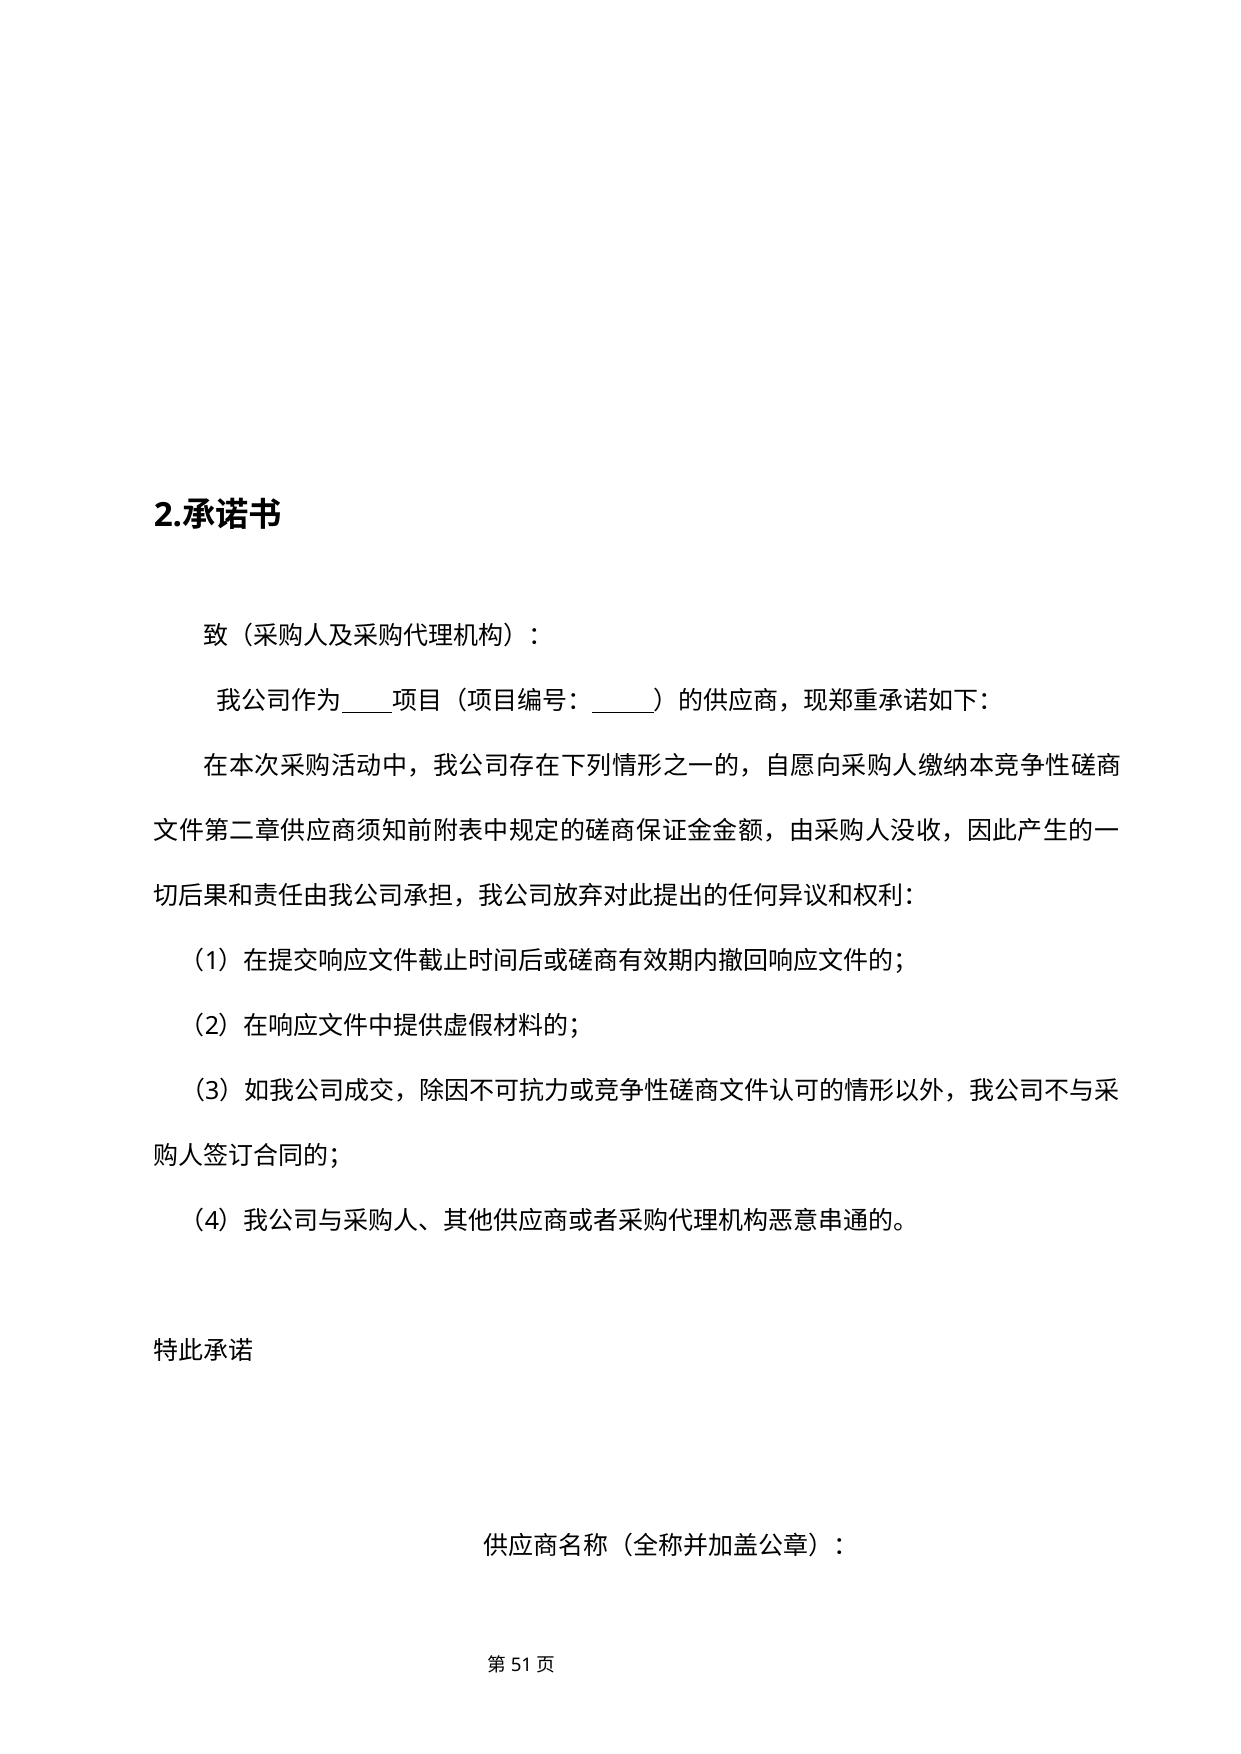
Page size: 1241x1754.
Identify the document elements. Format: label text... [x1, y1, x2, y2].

text 我公司作为 项目（项目编号： ）的供应商，现郑重承诺如下： [153, 666, 1122, 731]
subtitle 承诺书 [153, 479, 1122, 544]
text （3）如我公司成交，除因不可抗力或竞争性磋商文件认可的情形以外，我公司不与采购人签订合同的； [153, 1056, 1122, 1186]
text （1）在提交响应文件截止时间后或磋商有效期内撤回响应文件的； [153, 926, 1122, 991]
text 致（采购人及采购代理机构）： [153, 601, 1122, 666]
text 特此承诺 [153, 1316, 1122, 1381]
text 在本次采购活动中，我公司存在下列情形之一的，自愿向采购人缴纳本竞争性磋商文件第二章供应商须知前附表中规定的磋商保证金金额，由采购人没收，因此产生的一切后果和责任由我公司承担，我公司放弃对此提出的任何异议和权利： [153, 731, 1122, 926]
text （2）在响应文件中提供虚假材料的； [153, 991, 1122, 1056]
text 供应商名称（全称并加盖公章）： [153, 1511, 1122, 1576]
text （4）我公司与采购人、其他供应商或者采购代理机构恶意串通的。 [153, 1186, 1122, 1251]
